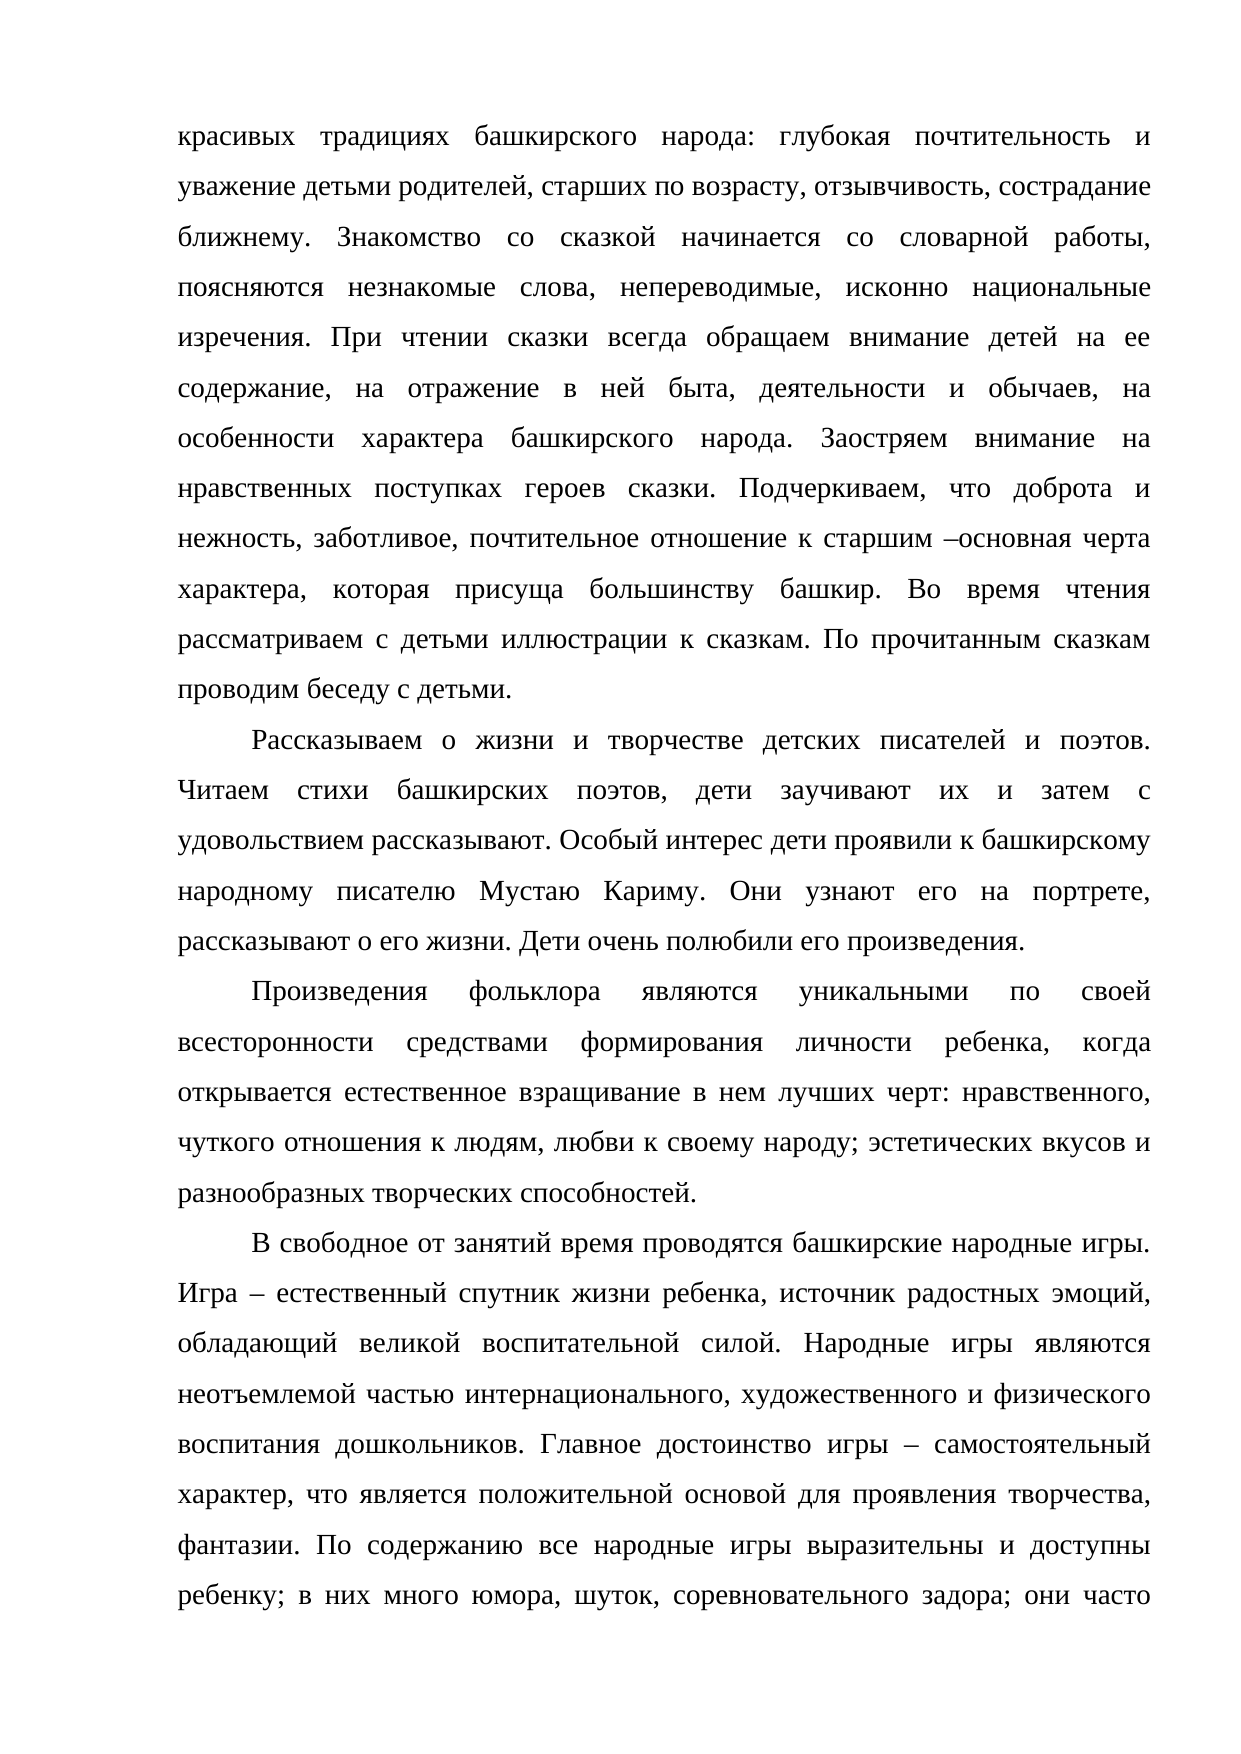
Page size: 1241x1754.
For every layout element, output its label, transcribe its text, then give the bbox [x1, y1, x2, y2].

text Рассказываем о жизни и творчестве детских писателей и поэтов. Читаем стихи башкирских поэтов, дети заучивают их и затем с удовольствием рассказывают. Особый интерес дети проявили к башкирскому народному писателю Мустаю Кариму. Они узнают его на портрете, рассказывают о его жизни. Дети очень полюбили его произведения. [177, 722, 1152, 957]
text Произведения фольклора являются уникальными по своей всесторонности средствами формирования личности ребенка, когда открывается естественное взращивание в нем лучших черт: нравственного, чуткого отношения к людям, любви к своему народу; эстетических вкусов и разнообразных творческих способностей. [177, 973, 1152, 1208]
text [177, 118, 1152, 705]
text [177, 1225, 1152, 1611]
